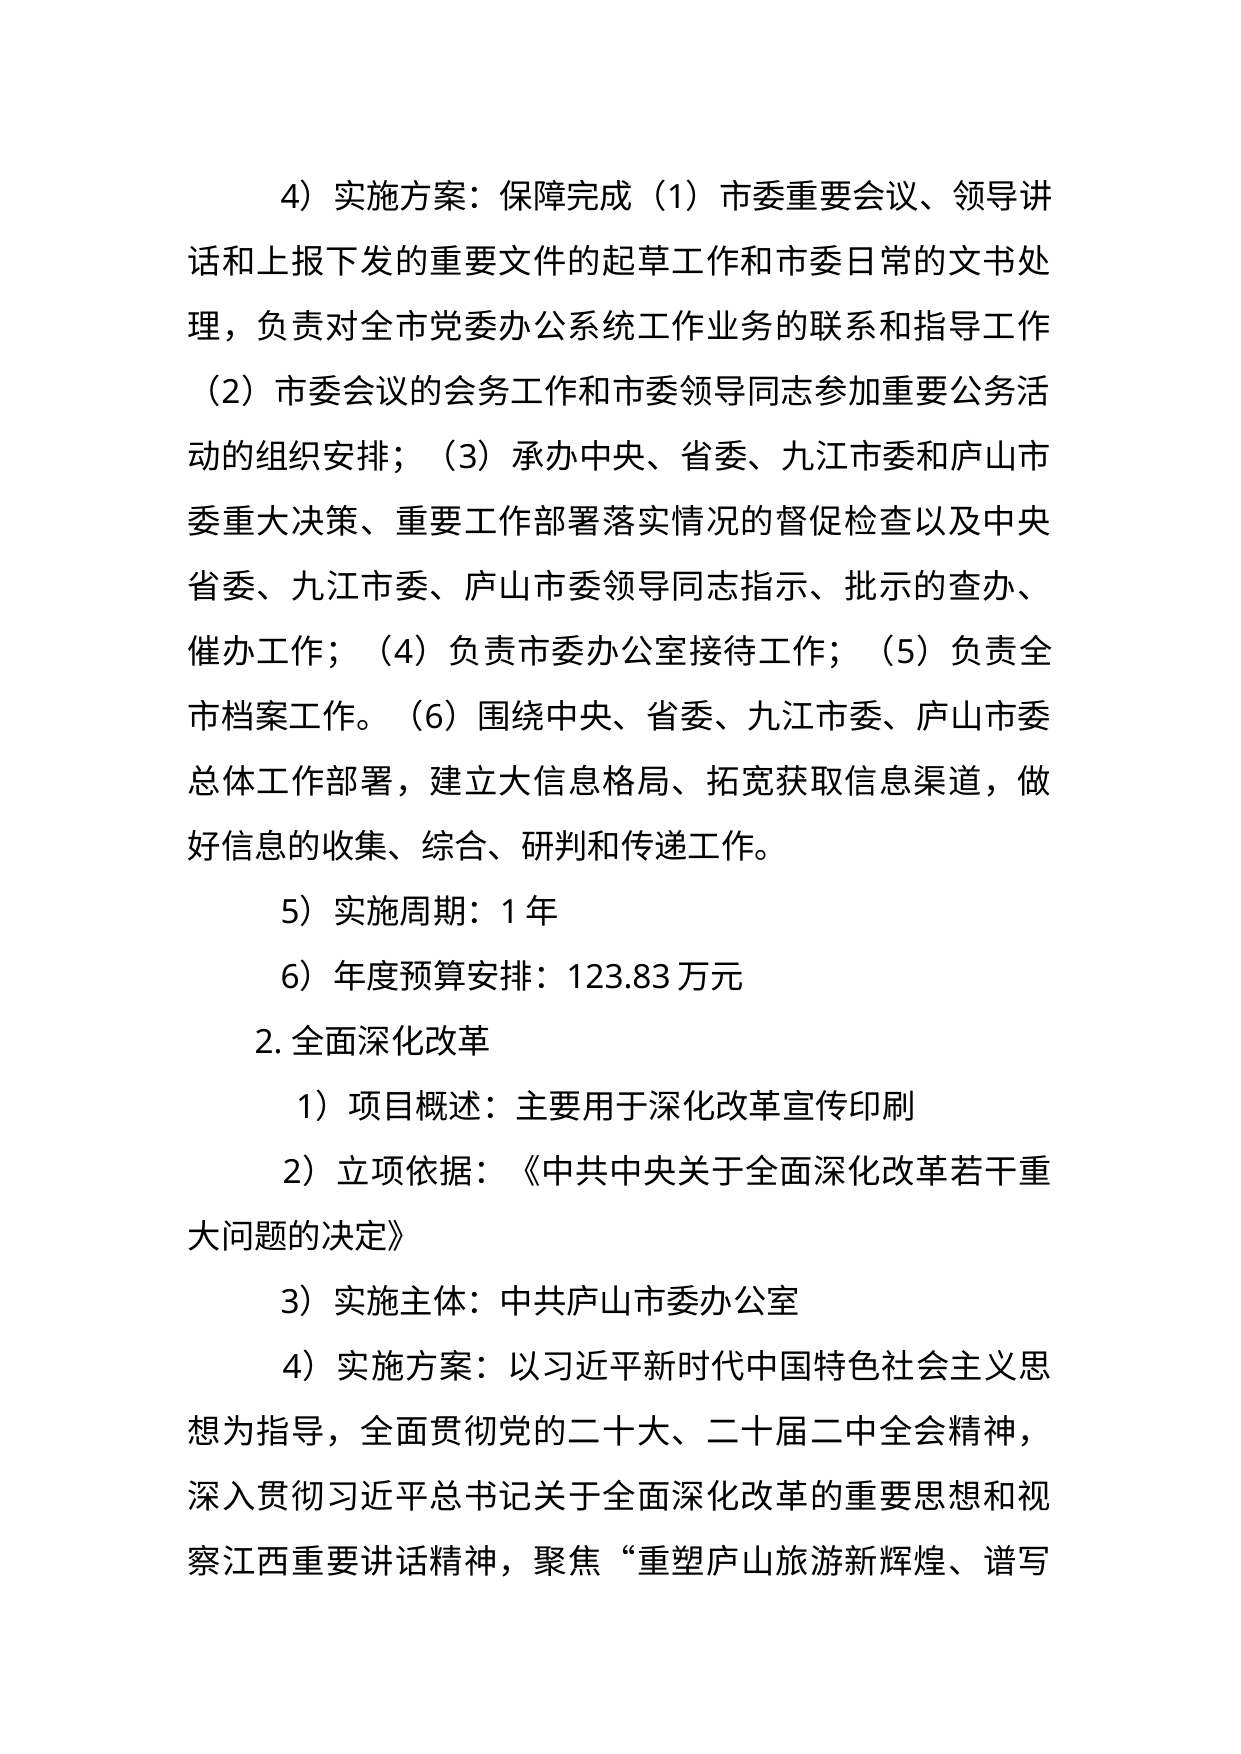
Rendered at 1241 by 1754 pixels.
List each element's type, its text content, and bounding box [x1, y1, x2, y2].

text 2. 全面深化改革 [187, 1007, 1053, 1072]
text 3）实施主体：中共庐山市委办公室 [187, 1267, 1053, 1332]
text 5）实施周期：1年 [187, 877, 1053, 942]
text 4）实施方案：保障完成（1）市委重要会议、领导讲话和上报下发的重要文件的起草工作和市委日常的文书处理，负责对全市党委办公系统工作业务的联系和指导工作；（2）市委会议的会务工作和市委领导同志参加重要公务活动的组织安排；（3）承办中央、省委、九江市委和庐山市委重大决策、重要工作部署落实情况的督促检查以及中央、省委、九江市委、庐山市委领导同志指示、批示的查办、催办工作；（4）负责市委办公室接待工作；（5）负责全市档案工作。（6）围绕中央、省委、九江市委、庐山市委总体工作部署，建立大信息格局、拓宽获取信息渠道，做好信息的收集、综合、研判和传递工作。 [187, 162, 1053, 877]
text 6）年度预算安排：123.83万元 [187, 942, 1053, 1007]
text 2）立项依据：《中共中央关于全面深化改革若干重大问题的决定》 [187, 1137, 1053, 1267]
text 1）项目概述：主要用于深化改革宣传印刷 [187, 1072, 1053, 1137]
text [187, 1332, 1053, 1592]
